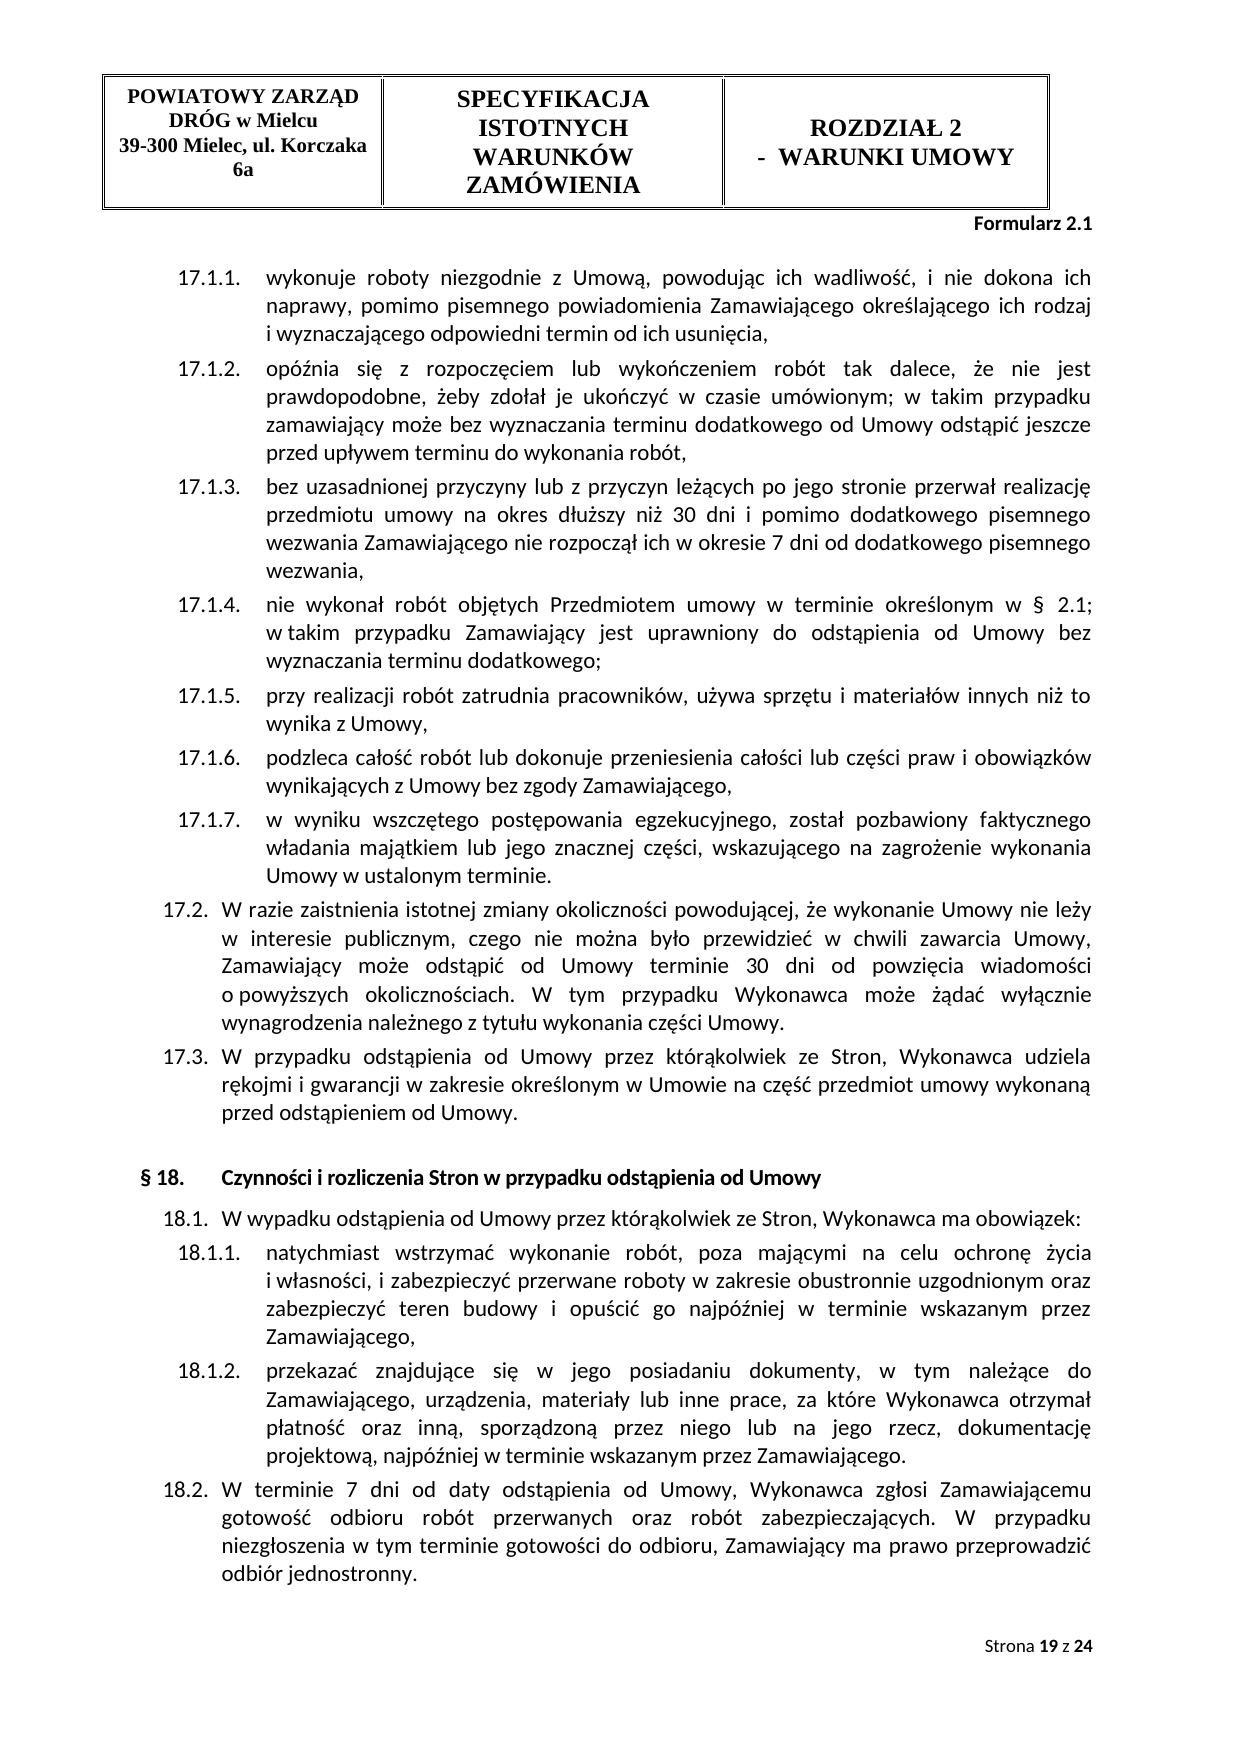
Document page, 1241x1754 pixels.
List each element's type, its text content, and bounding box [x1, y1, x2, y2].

subtitle Czynności i rozliczenia Stron w przypadku odstąpienia od Umowy [162, 1163, 1093, 1192]
subtitle przy realizacji robót zatrudnia pracowników, używa sprzętu i materiałów innych niż to wynika z Umowy, [177, 681, 1093, 737]
subtitle W wypadku odstąpienia od Umowy przez którąkolwiek ze Stron, Wykonawca ma obowiązek: [162, 1204, 1093, 1232]
subtitle przekazać znajdujące się w jego posiadaniu dokumenty, w tym należące do Zamawiającego, urządzenia, materiały lub inne prace, za które Wykonawca otrzymał płatność oraz inną, sporządzoną przez niego lub na jego rzecz, dokumentację projektową, najpóźniej w terminie wskazanym przez Zamawiającego. [177, 1357, 1093, 1469]
subtitle W terminie 7 dni od daty odstąpienia od Umowy, Wykonawca zgłosi Zamawiającemu gotowość odbioru robót przerwanych oraz robót zabezpieczających. W przypadku niezgłoszenia w tym terminie gotowości do odbioru, Zamawiający ma prawo przeprowadzić odbiór jednostronny. [162, 1475, 1093, 1587]
subtitle nie wykonał robót objętych Przedmiotem umowy w terminie określonym w § 2.1; w takim przypadku Zamawiający jest uprawniony do odstąpienia od Umowy bez wyznaczania terminu dodatkowego; [177, 590, 1093, 674]
subtitle W razie zaistnienia istotnej zmiany okoliczności powodującej, że wykonanie Umowy nie leży w interesie publicznym, czego nie można było przewidzieć w chwili zawarcia Umowy, Zamawiający może odstąpić od Umowy terminie 30 dni od powzięcia wiadomości o powyższych okolicznościach. W tym przypadku Wykonawca może żądać wyłącznie wynagrodzenia należnego z tytułu wykonania części Umowy. [162, 896, 1093, 1036]
subtitle W przypadku odstąpienia od Umowy przez którąkolwiek ze Stron, Wykonawca udziela rękojmi i gwarancji w zakresie określonym w Umowie na część przedmiot umowy wykonaną przed odstąpieniem od Umowy. [162, 1042, 1093, 1126]
subtitle bez uzasadnionej przyczyny lub z przyczyn leżących po jego stronie przerwał realizację przedmiotu umowy na okres dłuższy niż 30 dni i pomimo dodatkowego pisemnego wezwania Zamawiającego nie rozpoczął ich w okresie 7 dni od dodatkowego pisemnego wezwania, [177, 472, 1093, 584]
subtitle podzleca całość robót lub dokonuje przeniesienia całości lub części praw i obowiązków wynikających z Umowy bez zgody Zamawiającego, [177, 743, 1093, 799]
subtitle natychmiast wstrzymać wykonanie robót, poza mającymi na celu ochronę życia i własności, i zabezpieczyć przerwane roboty w zakresie obustronnie uzgodnionym oraz zabezpieczyć teren budowy i opuścić go najpóźniej w terminie wskazanym przez Zamawiającego, [177, 1238, 1093, 1350]
subtitle w wyniku wszczętego postępowania egzekucyjnego, został pozbawiony faktycznego władania majątkiem lub jego znacznej części, wskazującego na zagrożenie wykonania Umowy w ustalonym terminie. [177, 805, 1093, 889]
subtitle opóźnia się z rozpoczęciem lub wykończeniem robót tak dalece, że nie jest prawdopodobne, żeby zdołał je ukończyć w czasie umówionym; w takim przypadku zamawiający może bez wyznaczania terminu dodatkowego od Umowy odstąpić jeszcze przed upływem terminu do wykonania robót, [177, 354, 1093, 466]
subtitle wykonuje roboty niezgodnie z Umową, powodując ich wadliwość, i nie dokona ich naprawy, pomimo pisemnego powiadomienia Zamawiającego określającego ich rodzaj i wyznaczającego odpowiedni termin od ich usunięcia, [177, 263, 1093, 347]
